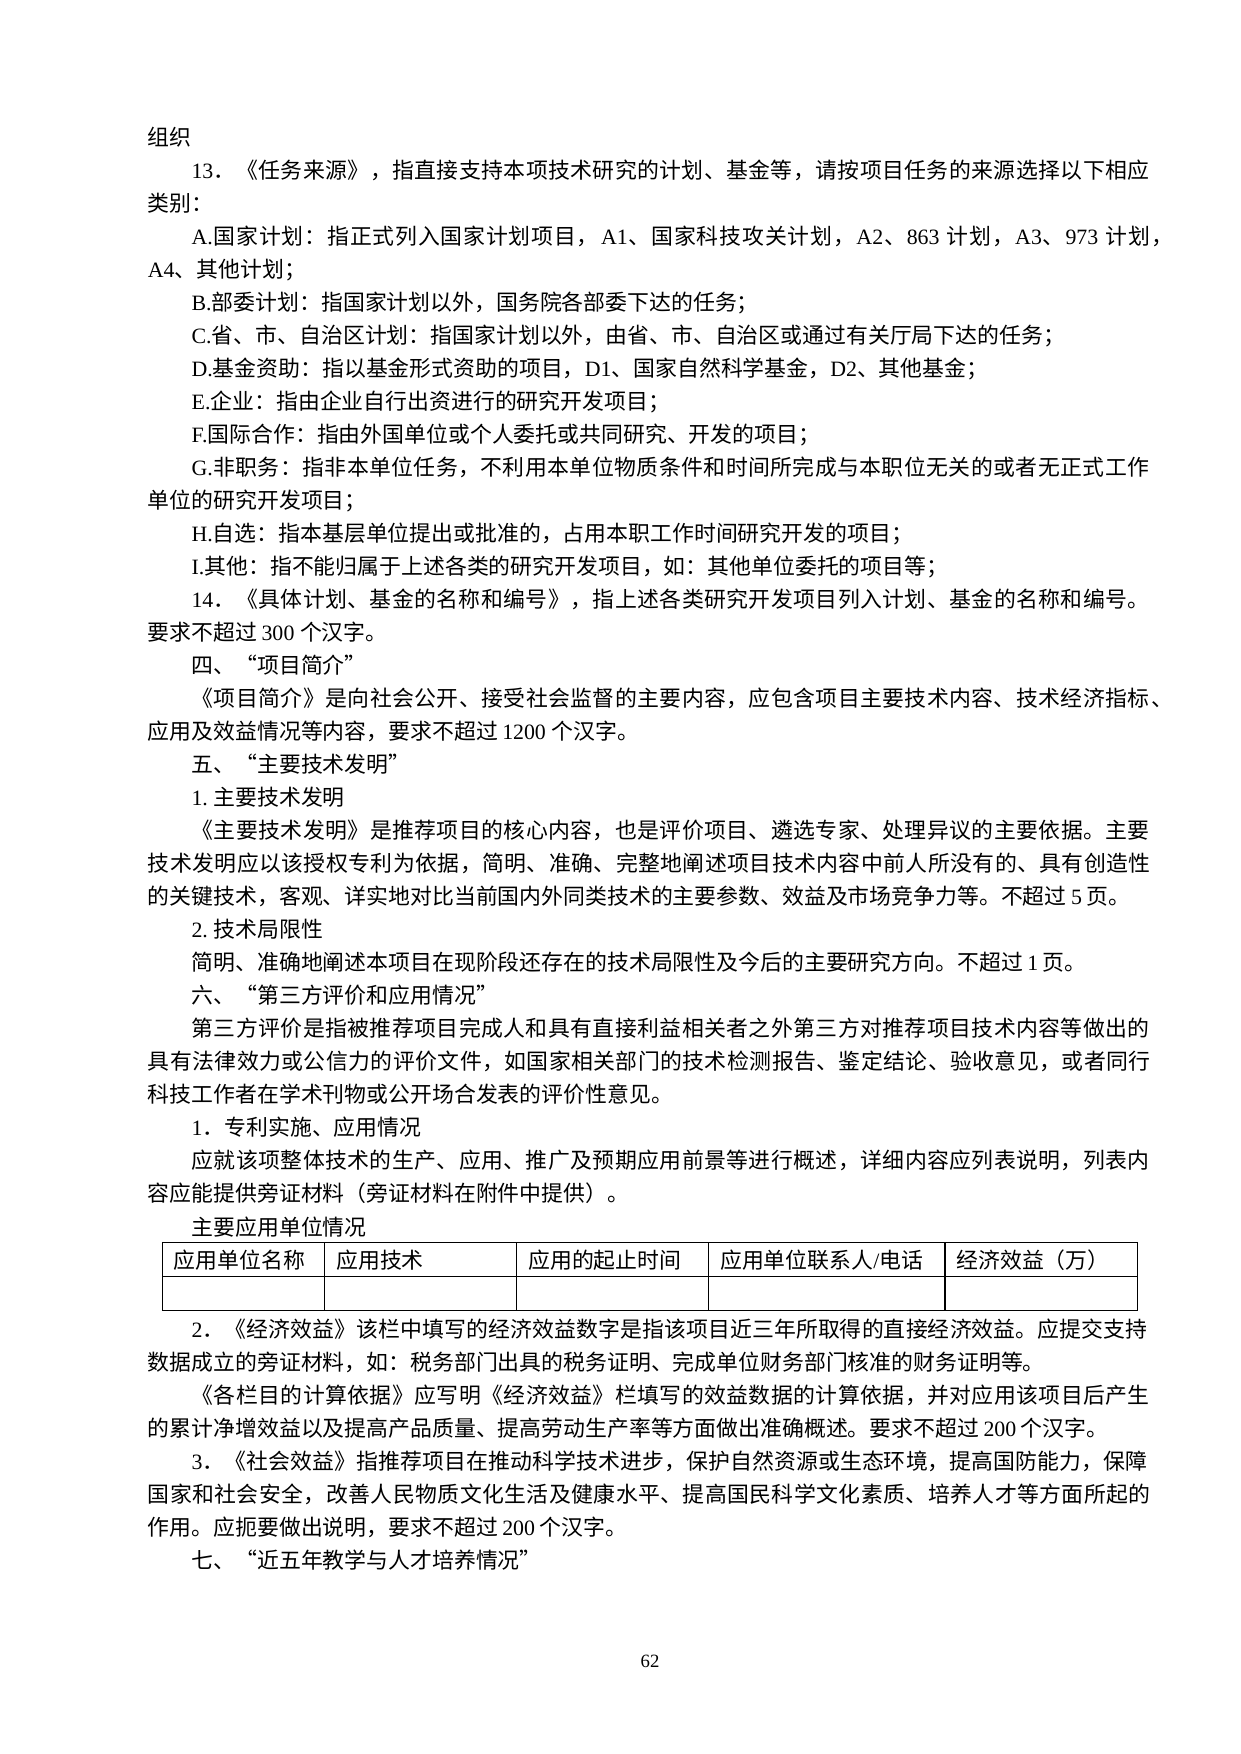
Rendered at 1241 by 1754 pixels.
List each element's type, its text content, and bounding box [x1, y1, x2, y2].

text D.基金资助：指以基金形式资助的项目，D1、国家自然科学基金，D2、其他基金； [148, 350, 1152, 383]
text 14．《具体计划、基金的名称和编号》，指上述各类研究开发项目列入计划、基金的名称和编号。要求不超过300 个汉字。 [148, 581, 1152, 647]
text 应就该项整体技术的生产、应用、推广及预期应用前景等进行概述，详细内容应列表说明，列表内容应能提供旁证材料（旁证材料在附件中提供）。 [148, 1143, 1152, 1209]
text B.部委计划：指国家计划以外，国务院各部委下达的任务； [148, 284, 1152, 317]
text A.国家计划：指正式列入国家计划项目，A1、国家科技攻关计划，A2、863 计划，A3、973 计划，A4、其他计划； [148, 218, 1152, 284]
text H.自选：指本基层单位提出或批准的，占用本职工作时间研究开发的项目； [148, 515, 1152, 548]
text 简明、准确地阐述本项目在现阶段还存在的技术局限性及今后的主要研究方向。不超过1页。 [148, 945, 1152, 978]
text 七、“近五年教学与人才培养情况” [148, 1542, 1152, 1575]
text 13．《任务来源》，指直接支持本项技术研究的计划、基金等，请按项目任务的来源选择以下相应类别： [148, 152, 1152, 218]
text 五、“主要技术发明” [148, 747, 1152, 779]
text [148, 119, 1152, 152]
text C.省、市、自治区计划：指国家计划以外，由省、市、自治区或通过有关厅局下达的任务； [148, 317, 1152, 350]
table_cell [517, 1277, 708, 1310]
text 1．专利实施、应用情况 [148, 1110, 1152, 1143]
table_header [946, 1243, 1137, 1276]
text 主要应用单位情况 [148, 1209, 1152, 1242]
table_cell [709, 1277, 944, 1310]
text I.其他：指不能归属于上述各类的研究开发项目，如：其他单位委托的项目等； [148, 548, 1152, 581]
text F.国际合作：指由外国单位或个人委托或共同研究、开发的项目； [148, 416, 1152, 449]
text 1. 主要技术发明 [148, 779, 1152, 813]
text G.非职务：指非本单位任务，不利用本单位物质条件和时间所完成与本职位无关的或者无正式工作单位的研究开发项目； [148, 449, 1152, 515]
text 第三方评价是指被推荐项目完成人和具有直接利益相关者之外第三方对推荐项目技术内容等做出的具有法律效力或公信力的评价文件，如国家相关部门的技术检测报告、鉴定结论、验收意见，或者同行科技工作者在学术刊物或公开场合发表的评价性意见。 [148, 1011, 1152, 1110]
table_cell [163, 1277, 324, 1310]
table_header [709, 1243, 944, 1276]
text 2. 技术局限性 [148, 912, 1152, 945]
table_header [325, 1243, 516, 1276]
text 3．《社会效益》指推荐项目在推动科学技术进步，保护自然资源或生态环境，提高国防能力，保障国家和社会安全，改善人民物质文化生活及健康水平、提高国民科学文化素质、培养人才等方面所起的作用。应扼要做出说明，要求不超过200个汉字。 [148, 1443, 1152, 1542]
text 《主要技术发明》是推荐项目的核心内容，也是评价项目、遴选专家、处理异议的主要依据。主要技术发明应以该授权专利为依据，简明、准确、完整地阐述项目技术内容中前人所没有的、具有创造性的关键技术，客观、详实地对比当前国内外同类技术的主要参数、效益及市场竞争力等。不超过5页。 [148, 813, 1152, 912]
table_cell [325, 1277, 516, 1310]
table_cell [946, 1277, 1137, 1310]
text 六、“第三方评价和应用情况” [148, 978, 1152, 1011]
text 2．《经济效益》该栏中填写的经济效益数字是指该项目近三年所取得的直接经济效益。应提交支持数据成立的旁证材料，如：税务部门出具的税务证明、完成单位财务部门核准的财务证明等。 [148, 1311, 1152, 1377]
text 《项目简介》是向社会公开、接受社会监督的主要内容，应包含项目主要技术内容、技术经济指标、应用及效益情况等内容，要求不超过1200 个汉字。 [148, 681, 1152, 747]
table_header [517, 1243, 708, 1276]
text 《各栏目的计算依据》应写明《经济效益》栏填写的效益数据的计算依据，并对应用该项目后产生的累计净增效益以及提高产品质量、提高劳动生产率等方面做出准确概述。要求不超过200个汉字。 [148, 1377, 1152, 1443]
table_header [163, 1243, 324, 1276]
text E.企业：指由企业自行出资进行的研究开发项目； [148, 383, 1152, 416]
text 四、“项目简介” [148, 647, 1152, 681]
